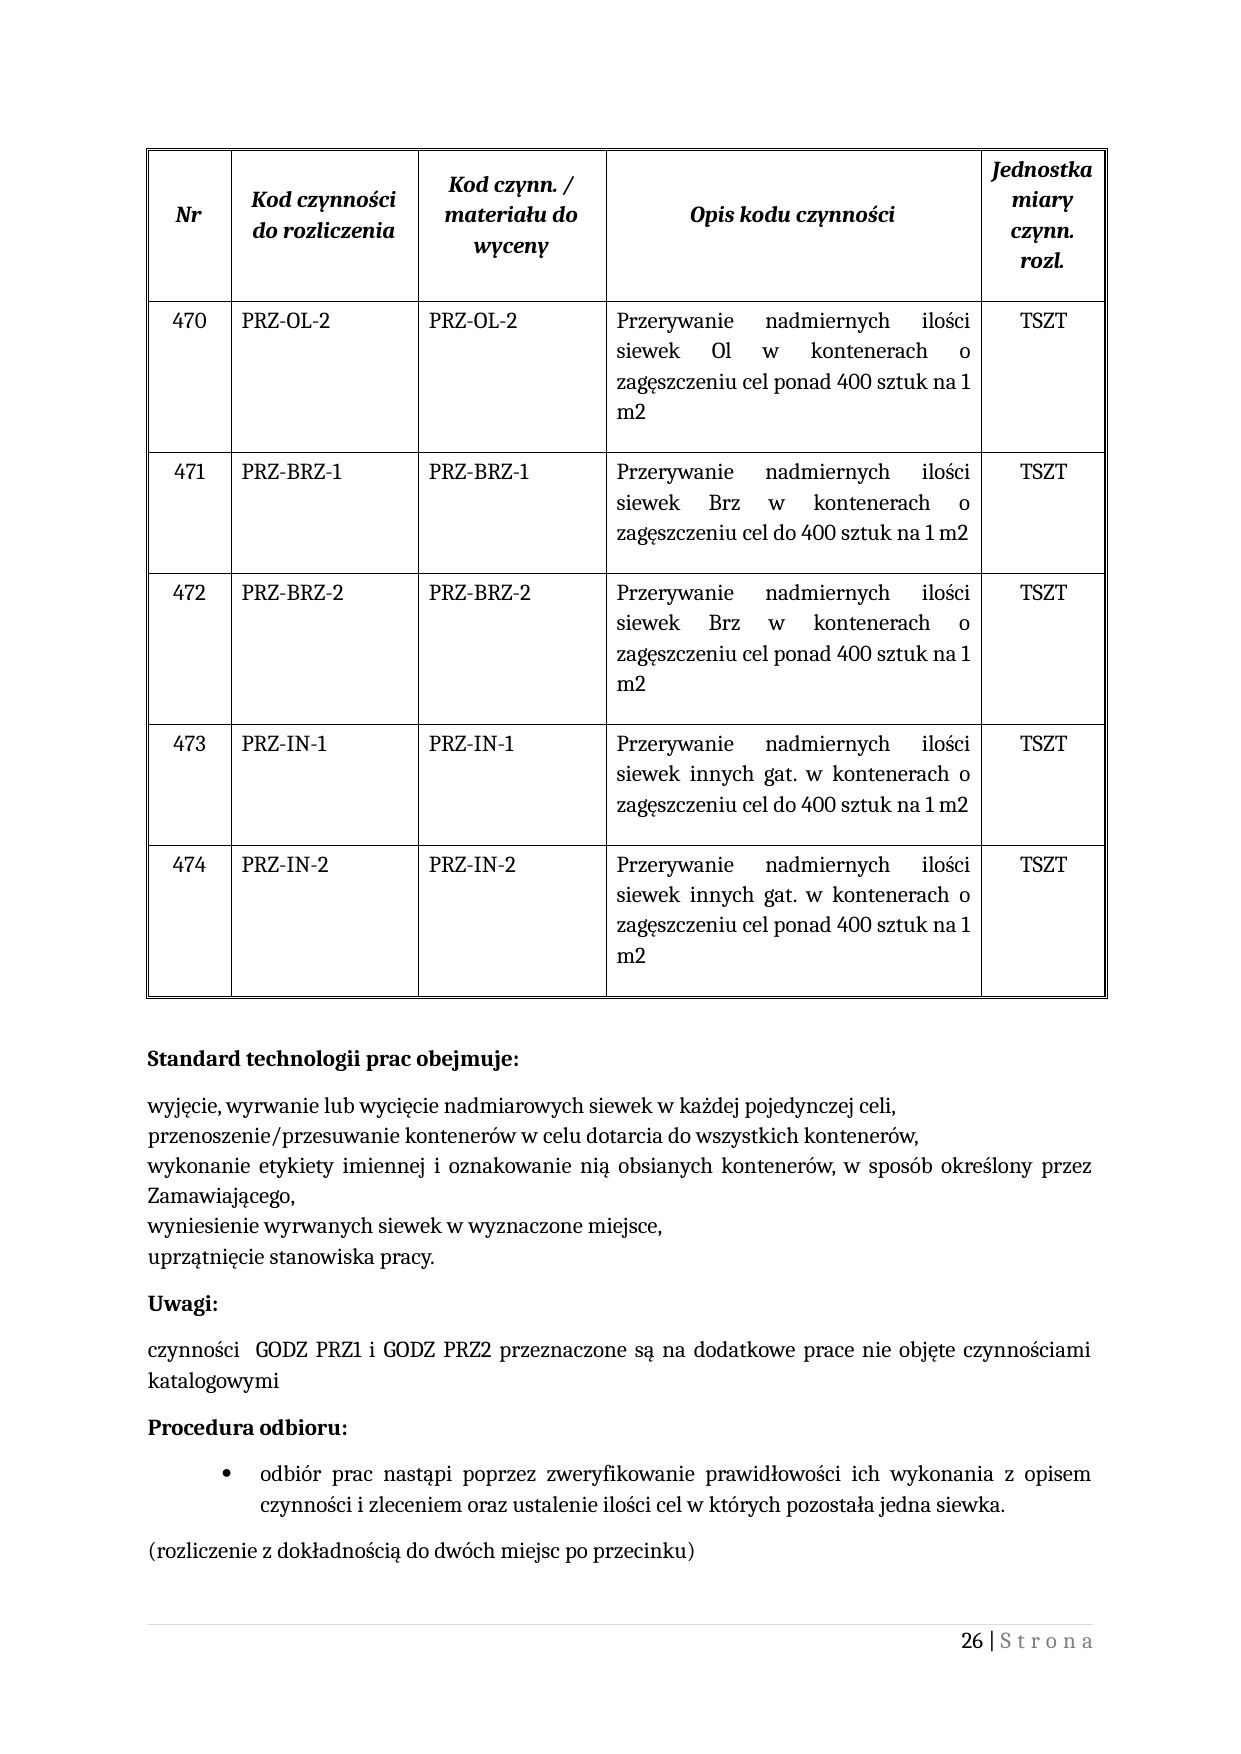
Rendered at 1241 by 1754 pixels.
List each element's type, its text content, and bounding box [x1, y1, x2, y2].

text czynności GODZ PRZ1 i GODZ PRZ2 przeznaczone są na dodatkowe prace nie objęte czynnościami katalogowymi [148, 1337, 1093, 1394]
table_cell PRZ-IN-2 [232, 846, 418, 996]
table_header Nr [149, 151, 231, 301]
table_cell TSZT [982, 846, 1104, 996]
table_cell 472 [149, 574, 231, 724]
list wykonanie etykiety imiennej i oznakowanie nią obsianych kontenerów, w sposób określony przez Zamawiającego, [148, 1153, 1093, 1209]
table_header Kod czynności do rozliczenia [232, 151, 418, 301]
table_cell TSZT [982, 725, 1104, 844]
table_cell PRZ-BRZ-2 [419, 574, 606, 724]
table_cell Przerywanie nadmiernych ilości siewek innych gat. w kontenerach o zagęszczeniu cel ponad 400 sztuk na 1 m2 [607, 846, 981, 996]
table_cell PRZ-IN-1 [232, 725, 418, 844]
table_header Jednostka miary czynn. rozl. [982, 151, 1104, 301]
table_cell Przerywanie nadmiernych ilości siewek Brz w kontenerach o zagęszczeniu cel ponad 400 sztuk na 1 m2 [607, 574, 981, 724]
table_header Kod czynn. / materiału do wyceny [419, 151, 606, 301]
table_cell 470 [149, 302, 231, 452]
table_cell PRZ-BRZ-1 [232, 453, 418, 573]
text Standard technologii prac obejmuje: [148, 1046, 1093, 1072]
list odbiór prac nastąpi poprzez zweryfikowanie prawidłowości ich wykonania z opisem czynności i zleceniem oraz ustalenie ilości cel w których pozostała jedna siewka. [223, 1461, 1093, 1518]
list wyjęcie, wyrwanie lub wycięcie nadmiarowych siewek w każdej pojedynczej celi, [148, 1092, 1093, 1119]
table_cell Przerywanie nadmiernych ilości siewek innych gat. w kontenerach o zagęszczeniu cel do 400 sztuk na 1 m2 [607, 725, 981, 844]
table_cell PRZ-OL-2 [232, 302, 418, 452]
table_cell PRZ-IN-2 [419, 846, 606, 996]
table_cell TSZT [982, 574, 1104, 724]
list uprzątnięcie stanowiska pracy. [148, 1243, 1093, 1270]
list wyniesienie wyrwanych siewek w wyznaczone miejsce, [148, 1213, 1093, 1239]
table_cell PRZ-BRZ-2 [232, 574, 418, 724]
table_cell PRZ-OL-2 [419, 302, 606, 452]
table_cell Przerywanie nadmiernych ilości siewek Brz w kontenerach o zagęszczeniu cel do 400 sztuk na 1 m2 [607, 453, 981, 573]
text (rozliczenie z dokładnością do dwóch miejsc po przecinku) [148, 1538, 1093, 1564]
table_cell TSZT [982, 453, 1104, 573]
table_cell PRZ-IN-1 [419, 725, 606, 844]
text Uwagi: [148, 1290, 1093, 1317]
text Procedura odbioru: [148, 1414, 1093, 1441]
table_cell 473 [149, 725, 231, 844]
table_cell PRZ-BRZ-1 [419, 453, 606, 573]
table_cell Przerywanie nadmiernych ilości siewek Ol w kontenerach o zagęszczeniu cel ponad 400 sztuk na 1 m2 [607, 302, 981, 452]
table_cell 474 [149, 846, 231, 996]
list przenoszenie/przesuwanie kontenerów w celu dotarcia do wszystkich kontenerów, [148, 1123, 1093, 1149]
table_header Opis kodu czynności [607, 151, 981, 301]
table_cell TSZT [982, 302, 1104, 452]
table_cell 471 [149, 453, 231, 573]
